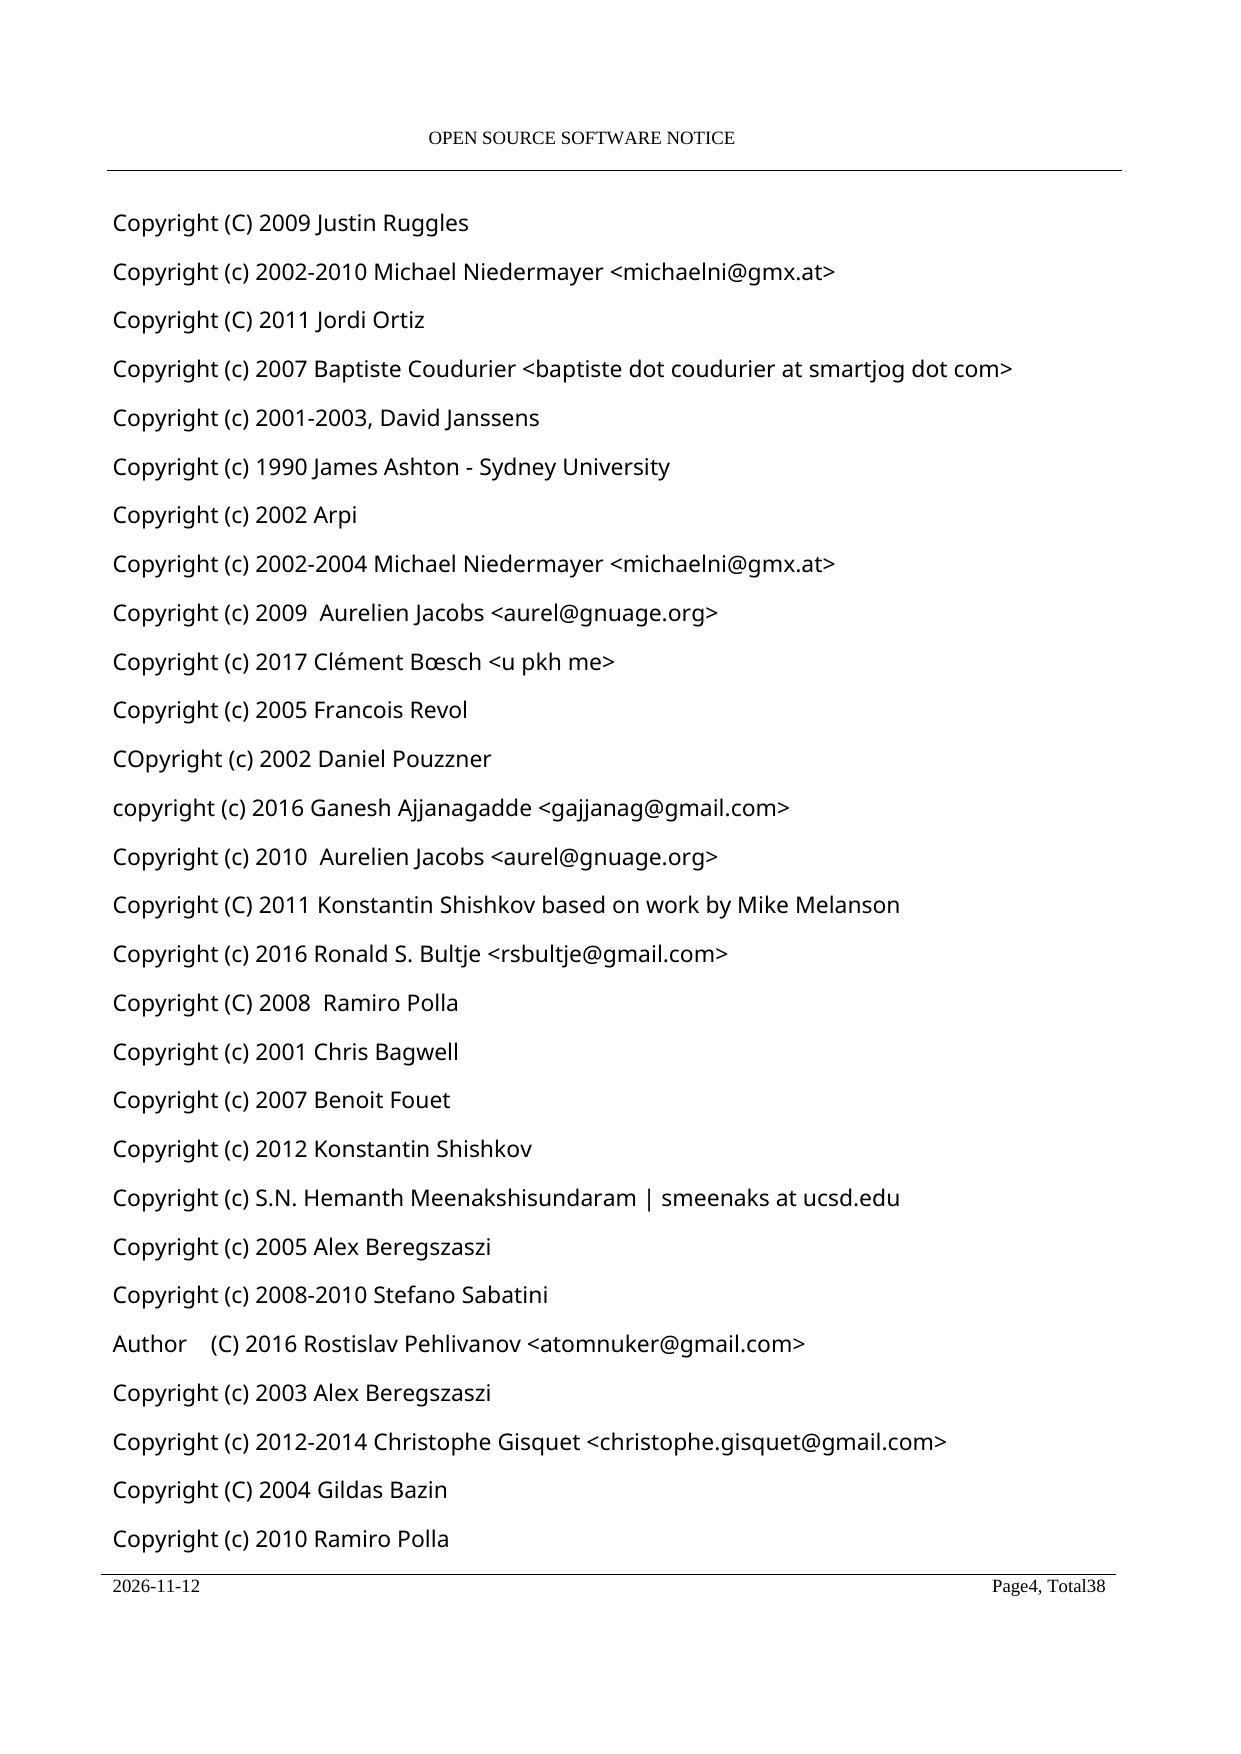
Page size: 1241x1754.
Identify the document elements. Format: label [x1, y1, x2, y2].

text [112, 206, 1128, 1555]
